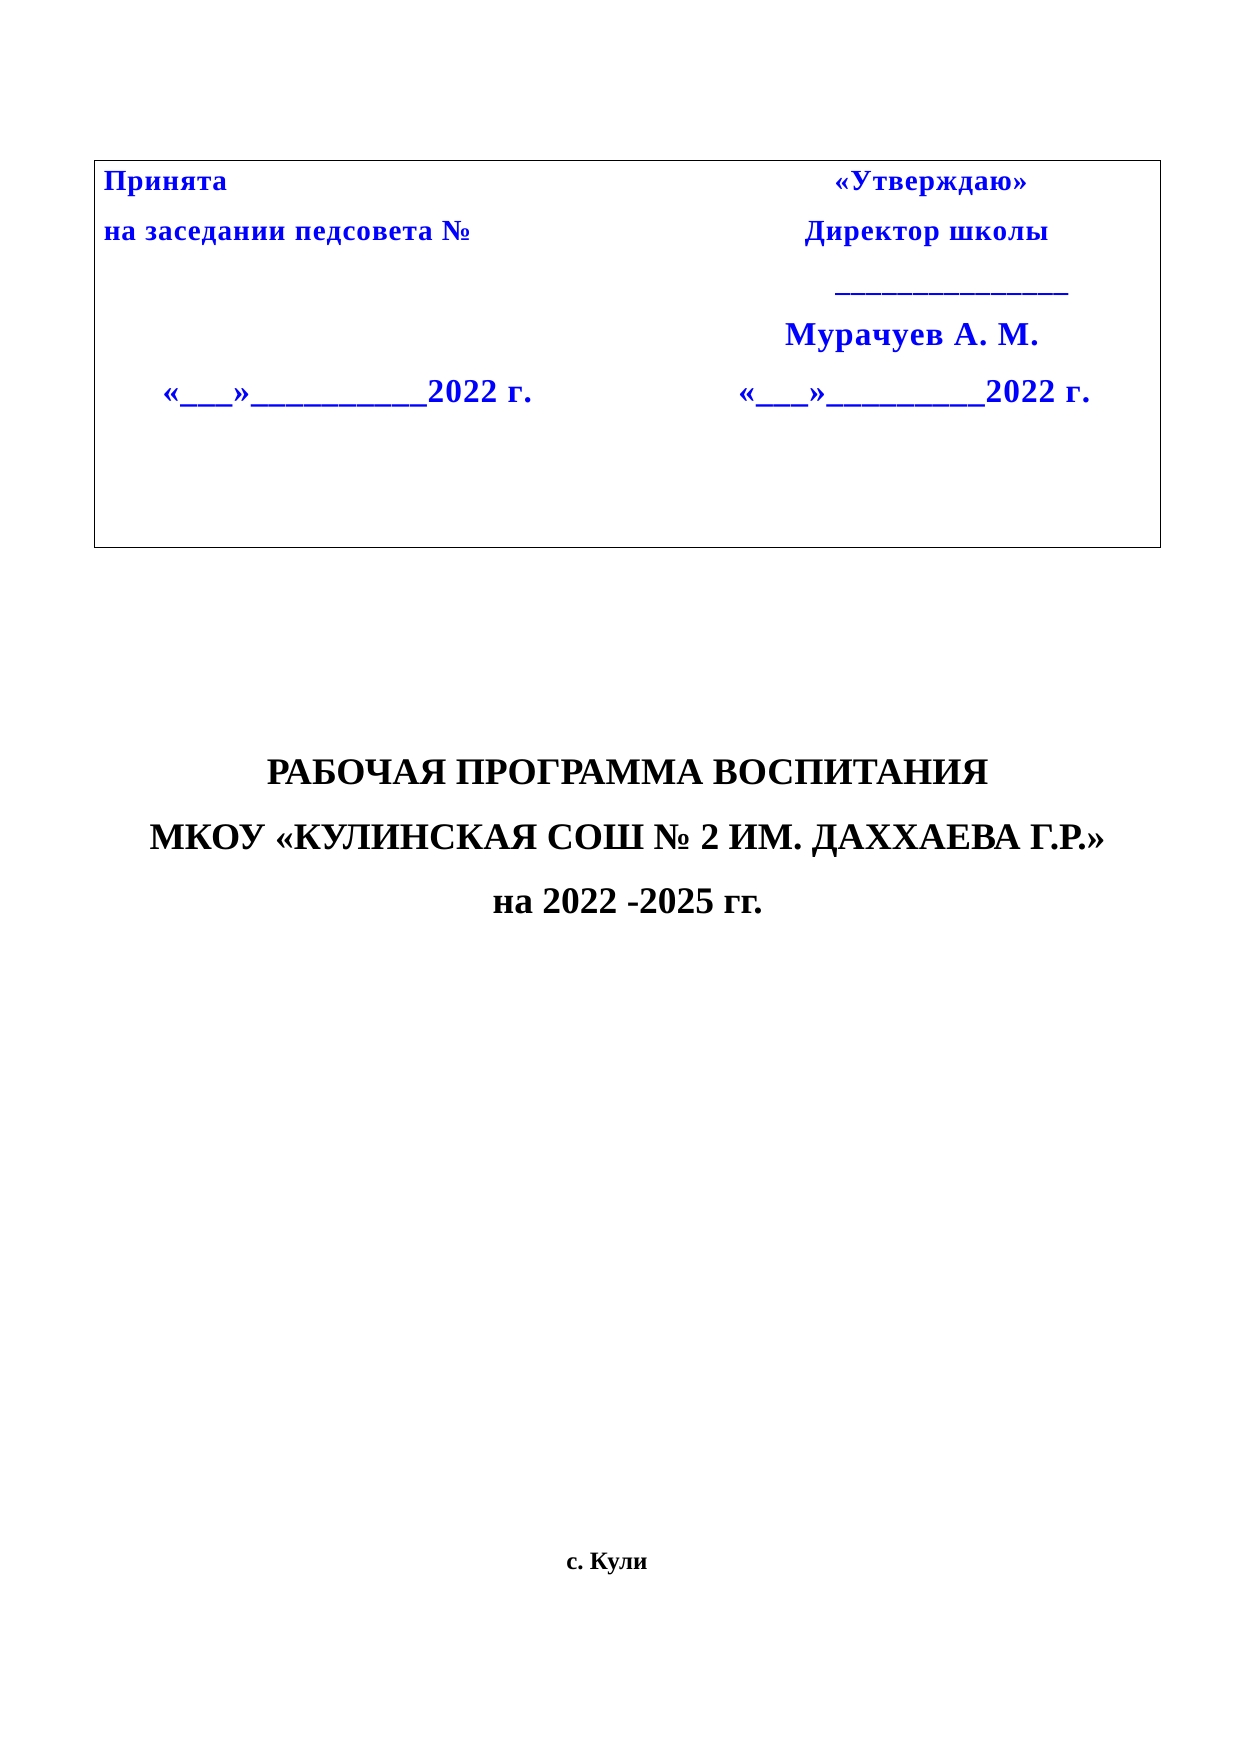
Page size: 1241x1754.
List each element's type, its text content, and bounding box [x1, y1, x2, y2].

text на заседании педсовета № Директор школы [95, 210, 1160, 247]
text с. Кули [103, 1546, 1152, 1575]
text Принята «Утверждаю» [95, 161, 1160, 197]
text на 2022 -2025 гг. [103, 879, 1152, 922]
text _______________ [95, 261, 1160, 297]
text МКОУ «КУЛИНСКАЯ СОШ № 2 ИМ. ДАХХАЕВА Г.Р.» [103, 814, 1152, 857]
text Мурачуев А. М. [95, 311, 1160, 352]
text РАБОЧАЯ ПРОГРАММА ВОСПИТАНИЯ [103, 749, 1152, 792]
text «___»__________2022 г. «___»_________2022 г. [95, 368, 1160, 410]
